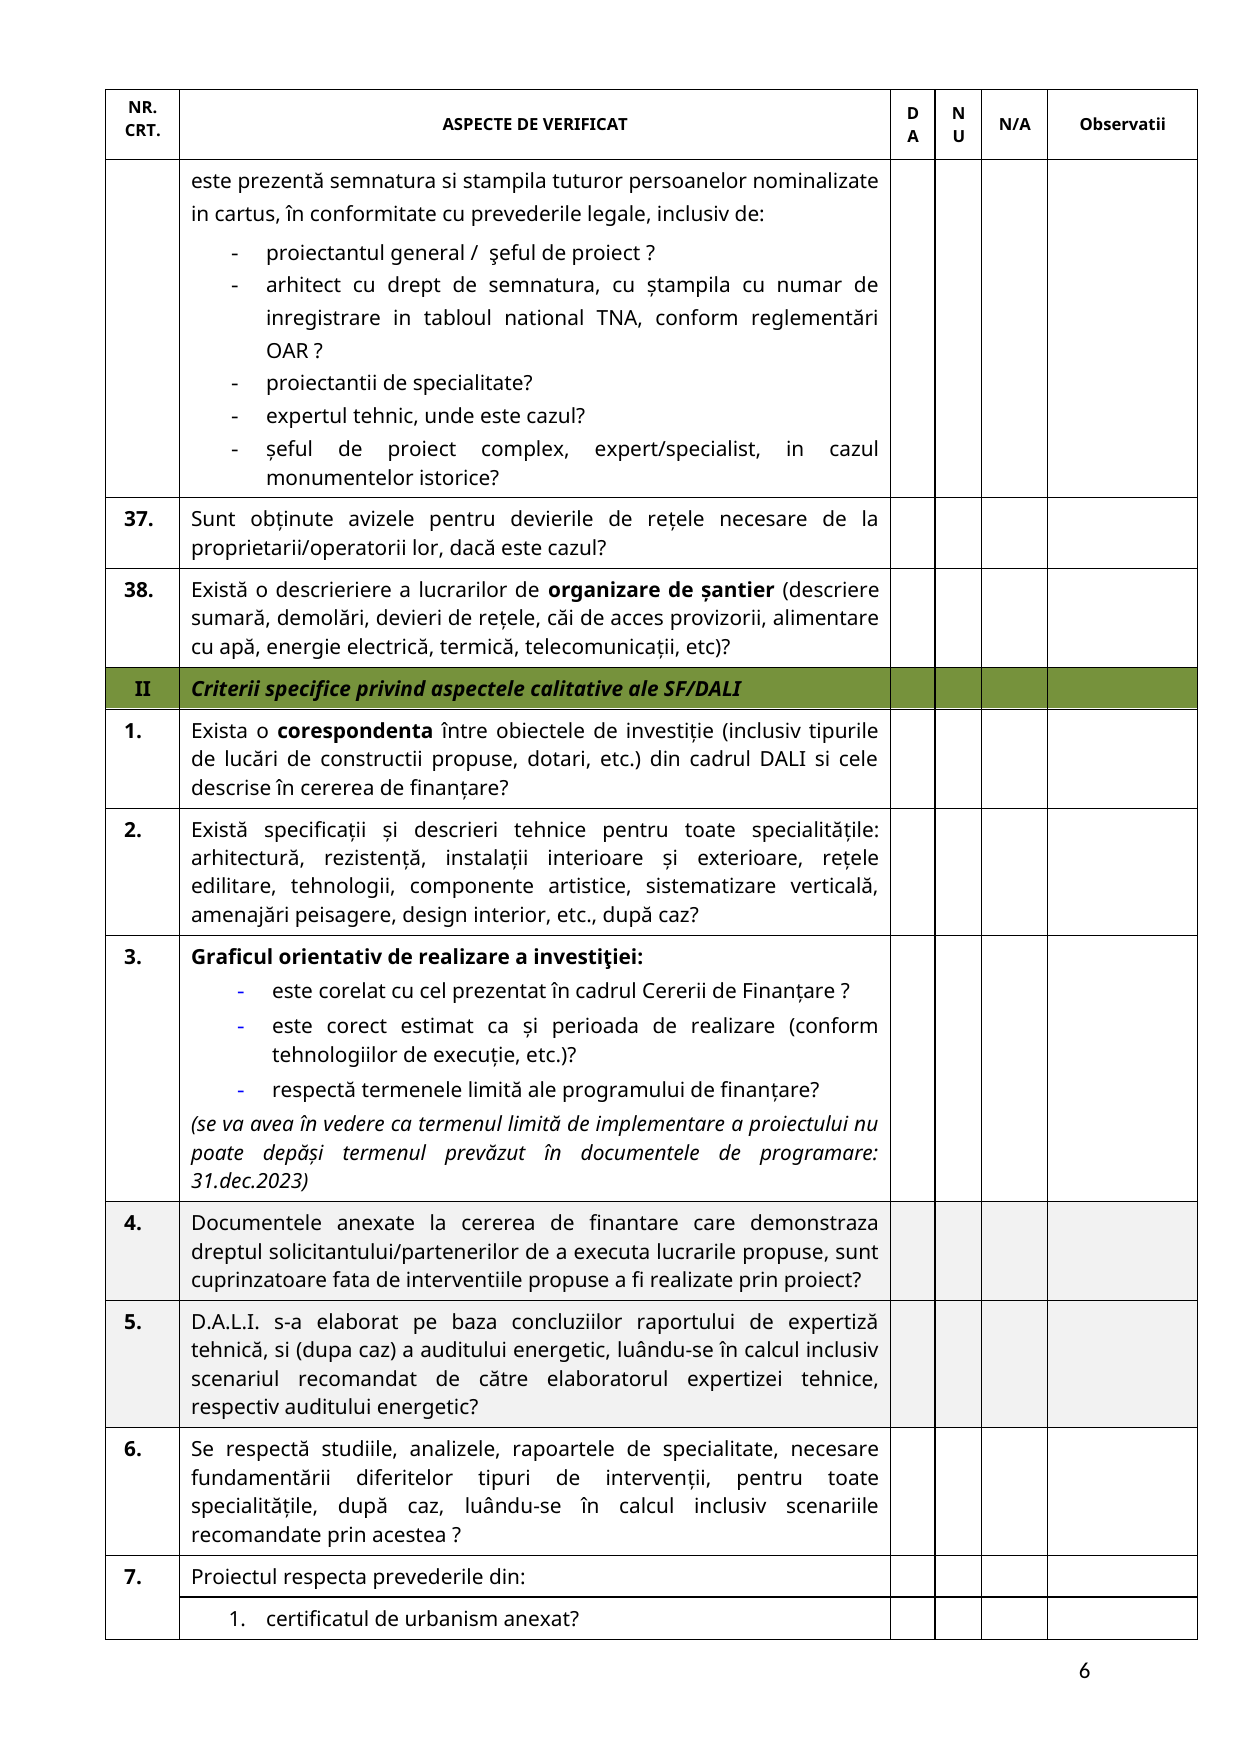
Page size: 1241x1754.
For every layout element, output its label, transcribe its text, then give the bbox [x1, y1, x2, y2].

table_cell Criterii specifice privind aspectele calitative ale SF/DALI [180, 668, 890, 708]
table_cell [891, 1556, 934, 1596]
table_cell [982, 809, 1047, 935]
table_cell Documentele anexate la cererea de finantare care demonstraza dreptul solicitantului/partenerilor de a executa lucrarile propuse, sunt cuprinzatoare fata de interventiile propuse a fi realizate prin proiect? [180, 1202, 890, 1300]
table_cell [936, 569, 981, 667]
table_cell [982, 569, 1047, 667]
table_cell Sunt obținute avizele pentru devierile de rețele necesare de la proprietarii/operatorii lor, dacă este cazul? [180, 498, 890, 568]
table_cell [982, 1598, 1047, 1638]
table_cell [982, 668, 1047, 708]
table_cell [982, 1556, 1047, 1596]
table_cell [982, 1301, 1047, 1427]
table_cell Se respectă studiile, analizele, rapoartele de specialitate, necesare fundamentării diferitelor tipuri de intervenții, pentru toate specialitățile, după caz, luându-se în calcul inclusiv scenariile recomandate prin acestea ? [180, 1428, 890, 1554]
table_cell [982, 160, 1047, 497]
table_cell [106, 936, 179, 1201]
table_cell Există specificaţii şi descrieri tehnice pentru toate specialitățile: arhitectură, rezistență, instalații interioare şi exterioare, rețele edilitare, tehnologii, componente artistice, sistematizare verticală, amenajări peisagere, design interior, etc., după caz? [180, 809, 890, 935]
table_cell [1048, 1301, 1197, 1427]
table_cell [982, 498, 1047, 568]
table_cell [1048, 498, 1197, 568]
table_cell [106, 569, 179, 667]
table_cell [891, 569, 934, 667]
table_header Observatii [1048, 90, 1197, 159]
table_cell [1048, 1202, 1197, 1300]
table_cell [936, 809, 981, 935]
table_cell D.A.L.I. s-a elaborat pe baza concluziilor raportului de expertiză tehnică, si (dupa caz) a auditului energetic, luându-se în calcul inclusiv scenariul recomandat de către elaboratorul expertizei tehnice, respectiv auditului energetic? [180, 1301, 890, 1427]
table_cell [936, 498, 981, 568]
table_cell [180, 160, 890, 497]
table_cell [106, 1202, 179, 1300]
table_cell [982, 936, 1047, 1201]
table_cell [891, 809, 934, 935]
table_cell Există o descrieriere a lucrarilor de organizare de şantier (descriere sumară, demolări, devieri de rețele, căi de acces provizorii, alimentare cu apă, energie electrică, termică, telecomunicații, etc)? [180, 569, 890, 667]
table_header N/A [982, 90, 1047, 159]
table_cell [1048, 1556, 1197, 1596]
table_header ASPECTE DE VERIFICAT [180, 90, 890, 159]
table_cell [106, 809, 179, 935]
table_cell [891, 668, 934, 708]
table_cell [982, 1428, 1047, 1554]
table_cell [936, 668, 981, 708]
table_cell [106, 1301, 179, 1427]
table_cell [106, 498, 179, 568]
table_cell [1048, 160, 1197, 497]
table_cell [936, 1428, 981, 1554]
table_cell Graficul orientativ de realizare a investiţiei: este corelat cu cel prezentat în cadrul Cererii de Finanţare ? este corect estimat ca și perioada de realizare (conform tehnologiilor de execuție, etc.)? respectă termenele limită ale programului de finanțare? (se va avea în vedere ca termenul limită de implementare a proiectului nu poate depăşi termenul prevăzut în documentele de programare: 31.dec.2023) [180, 936, 890, 1201]
table_cell Exista o corespondenta între obiectele de investiţie (inclusiv tipurile de lucări de constructii propuse, dotari, etc.) din cadrul DALI si cele descrise în cererea de finanțare? [180, 710, 890, 807]
table_cell [891, 498, 934, 568]
table_cell [936, 160, 981, 497]
table_cell [936, 710, 981, 807]
table_cell [982, 710, 1047, 807]
table_cell II [106, 668, 179, 708]
table_cell [1048, 569, 1197, 667]
table_cell [982, 1202, 1047, 1300]
table_cell [891, 1428, 934, 1554]
table_cell [106, 160, 179, 497]
table_cell [1048, 1598, 1197, 1638]
table_cell [1048, 809, 1197, 935]
table_cell [936, 1202, 981, 1300]
table_cell [936, 1598, 981, 1638]
table_cell [891, 1598, 934, 1638]
table_cell [891, 936, 934, 1201]
table_cell [1048, 936, 1197, 1201]
table_header DA [891, 90, 934, 159]
table_cell [106, 1428, 179, 1554]
table_cell [106, 710, 179, 807]
table_cell certificatul de urbanism anexat? [180, 1598, 890, 1638]
table_cell Proiectul respecta prevederile din: [180, 1556, 890, 1596]
table_cell [936, 1301, 981, 1427]
table_cell [891, 1202, 934, 1300]
table_header NR. CRT. [106, 90, 179, 159]
table_cell [1048, 668, 1197, 708]
table_cell [936, 936, 981, 1201]
table_cell [1048, 1428, 1197, 1554]
table_cell [891, 1301, 934, 1427]
table_cell [1048, 710, 1197, 807]
table_cell [936, 1556, 981, 1596]
table_header NU [936, 90, 981, 159]
table_cell [891, 160, 934, 497]
table_cell [891, 710, 934, 807]
table_cell [106, 1556, 179, 1638]
